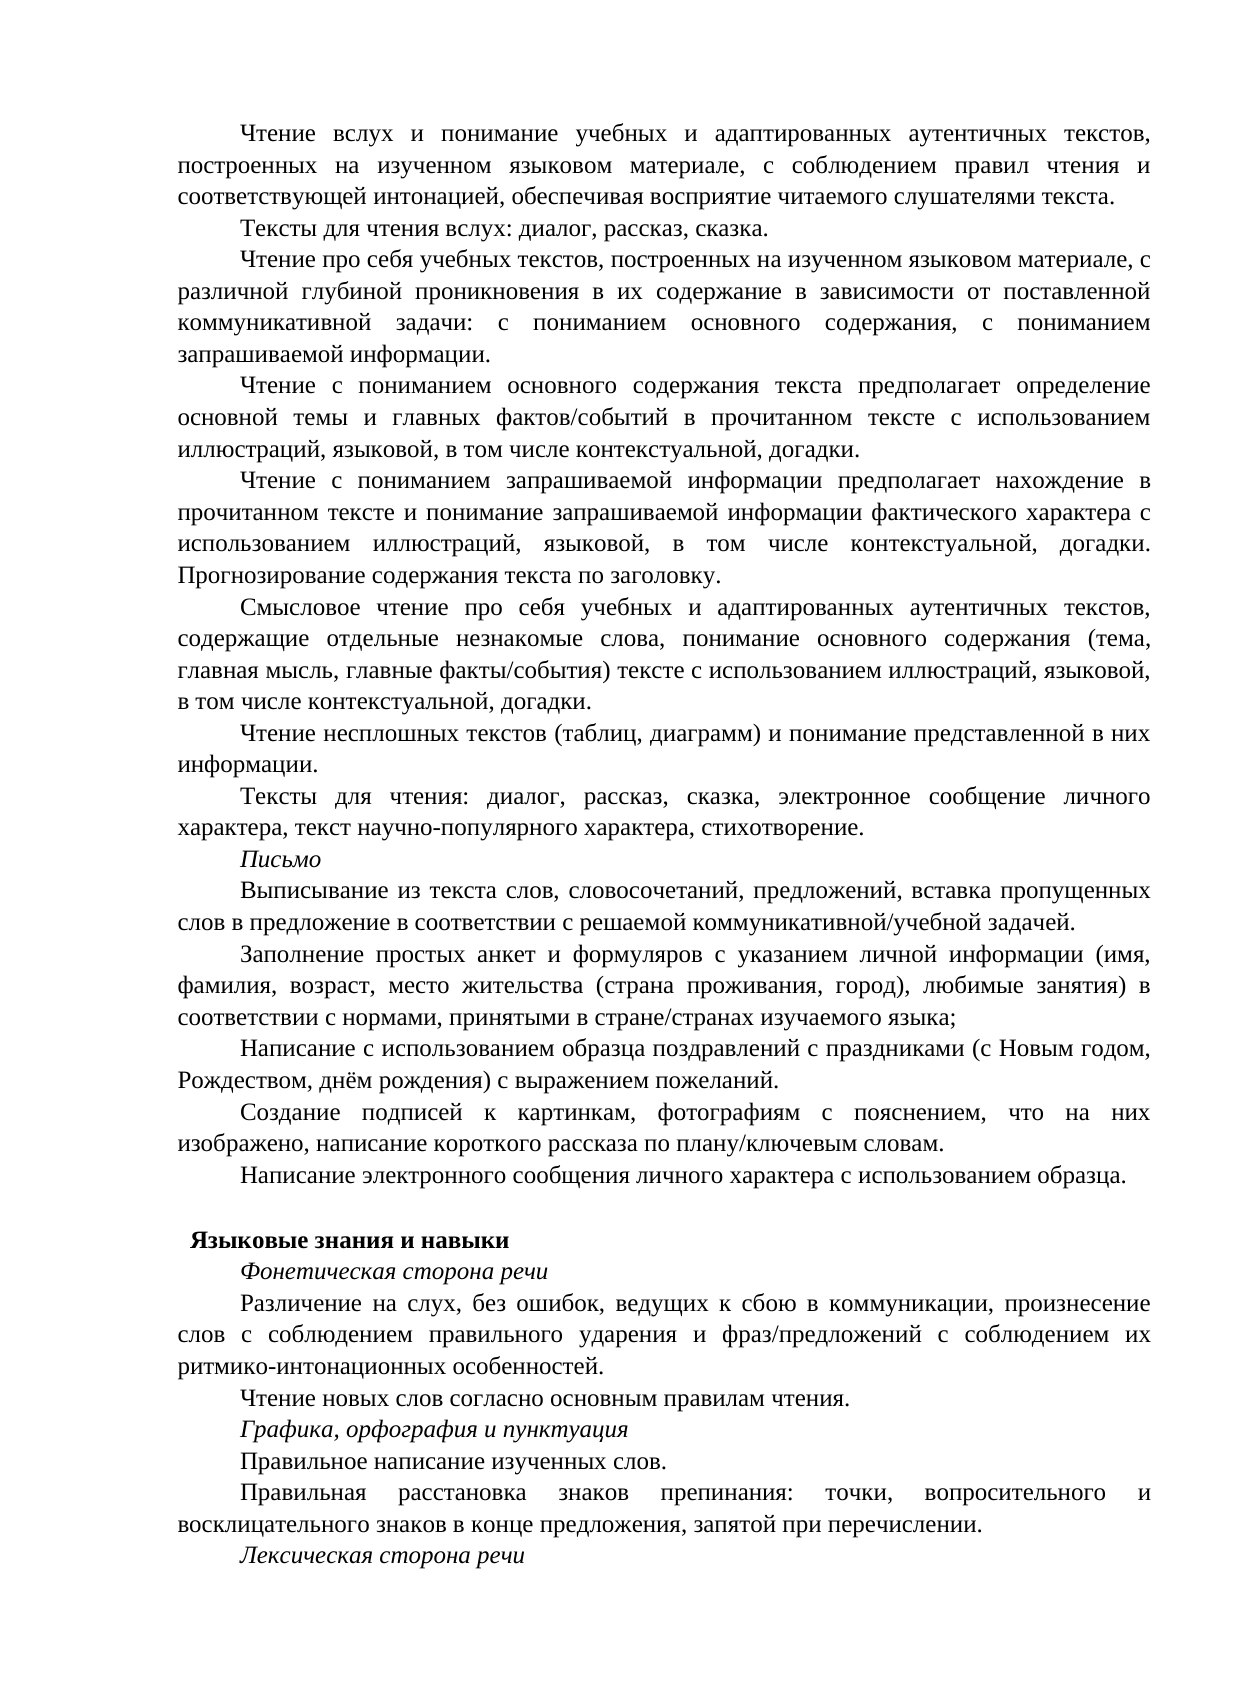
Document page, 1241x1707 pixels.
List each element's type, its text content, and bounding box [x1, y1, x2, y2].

text Правильная расстановка знаков препинания: точки, вопросительного и восклицательного знаков в конце предложения, запятой при перечислении. [177, 1477, 1152, 1538]
text Языковые знания и навыки [190, 1225, 1152, 1253]
text Различение на слух, без ошибок, ведущих к сбою в коммуникации, произнесение слов с соблюдением правильного ударения и фраз/предложений с соблюдением их ритмико-интонационных особенностей. [177, 1288, 1152, 1380]
text Тексты для чтения вслух: диалог, рассказ, сказка. [177, 213, 1152, 242]
text Тексты для чтения: диалог, рассказ, сказка, электронное сообщение личного характера, текст научно-популярного характера, стихотворение. [177, 781, 1152, 841]
text Выписывание из текста слов, словосочетаний, предложений, вставка пропущенных слов в предложение в соответствии с решаемой коммуникативной/учебной задачей. [177, 876, 1152, 936]
text Написание электронного сообщения личного характера с использованием образца. [177, 1160, 1152, 1188]
text Графика, орфография и пунктуация [177, 1414, 1152, 1443]
text Смысловое чтение про себя учебных и адаптированных аутентичных текстов, содержащие отдельные незнакомые слова, понимание основного содержания (тема, главная мысль, главные факты/события) тексте с использованием иллюстраций, языковой, в том числе контекстуальной, догадки. [177, 592, 1152, 715]
text Правильное написание изученных слов. [177, 1446, 1152, 1474]
text Фонетическая сторона речи [177, 1256, 1152, 1285]
text Чтение несплошных текстов (таблиц, диаграмм) и понимание представленной в них информации. [177, 718, 1152, 778]
text Чтение с пониманием основного содержания текста предполагает определение основной темы и главных фактов/событий в прочитанном тексте с использованием иллюстраций, языковой, в том числе контекстуальной, догадки. [177, 371, 1152, 462]
text Написание с использованием образца поздравлений с праздниками (с Новым годом, Рождеством, днём рождения) с выражением пожеланий. [177, 1033, 1152, 1094]
text Чтение про себя учебных текстов, построенных на изученном языковом материале, с различной глубиной проникновения в их содержание в зависимости от поставленной коммуникативной задачи: с пониманием основного содержания, с пониманием запрашиваемой информации. [177, 244, 1152, 368]
text Чтение вслух и понимание учебных и адаптированных аутентичных текстов, построенных на изученном языковом материале, с соблюдением правил чтения и соответствующей интонацией, обеспечивая восприятие читаемого слушателями текста. [177, 118, 1152, 210]
text Лексическая сторона речи [177, 1540, 1152, 1569]
text Заполнение простых анкет и формуляров с указанием личной информации (имя, фамилия, возраст, место жительства (страна проживания, город), любимые занятия) в соответствии с нормами, принятыми в стране/странах изучаемого языка; [177, 939, 1152, 1031]
text Чтение с пониманием запрашиваемой информации предполагает нахождение в прочитанном тексте и понимание запрашиваемой информации фактического характера с использованием иллюстраций, языковой, в том числе контекстуальной, догадки. Прогнозирование содержания текста по заголовку. [177, 465, 1152, 589]
text Создание подписей к картинкам, фотографиям с пояснением, что на них изображено, написание короткого рассказа по плану/ключевым словам. [177, 1097, 1152, 1157]
text Письмо [177, 844, 1152, 873]
text Чтение новых слов согласно основным правилам чтения. [177, 1383, 1152, 1411]
